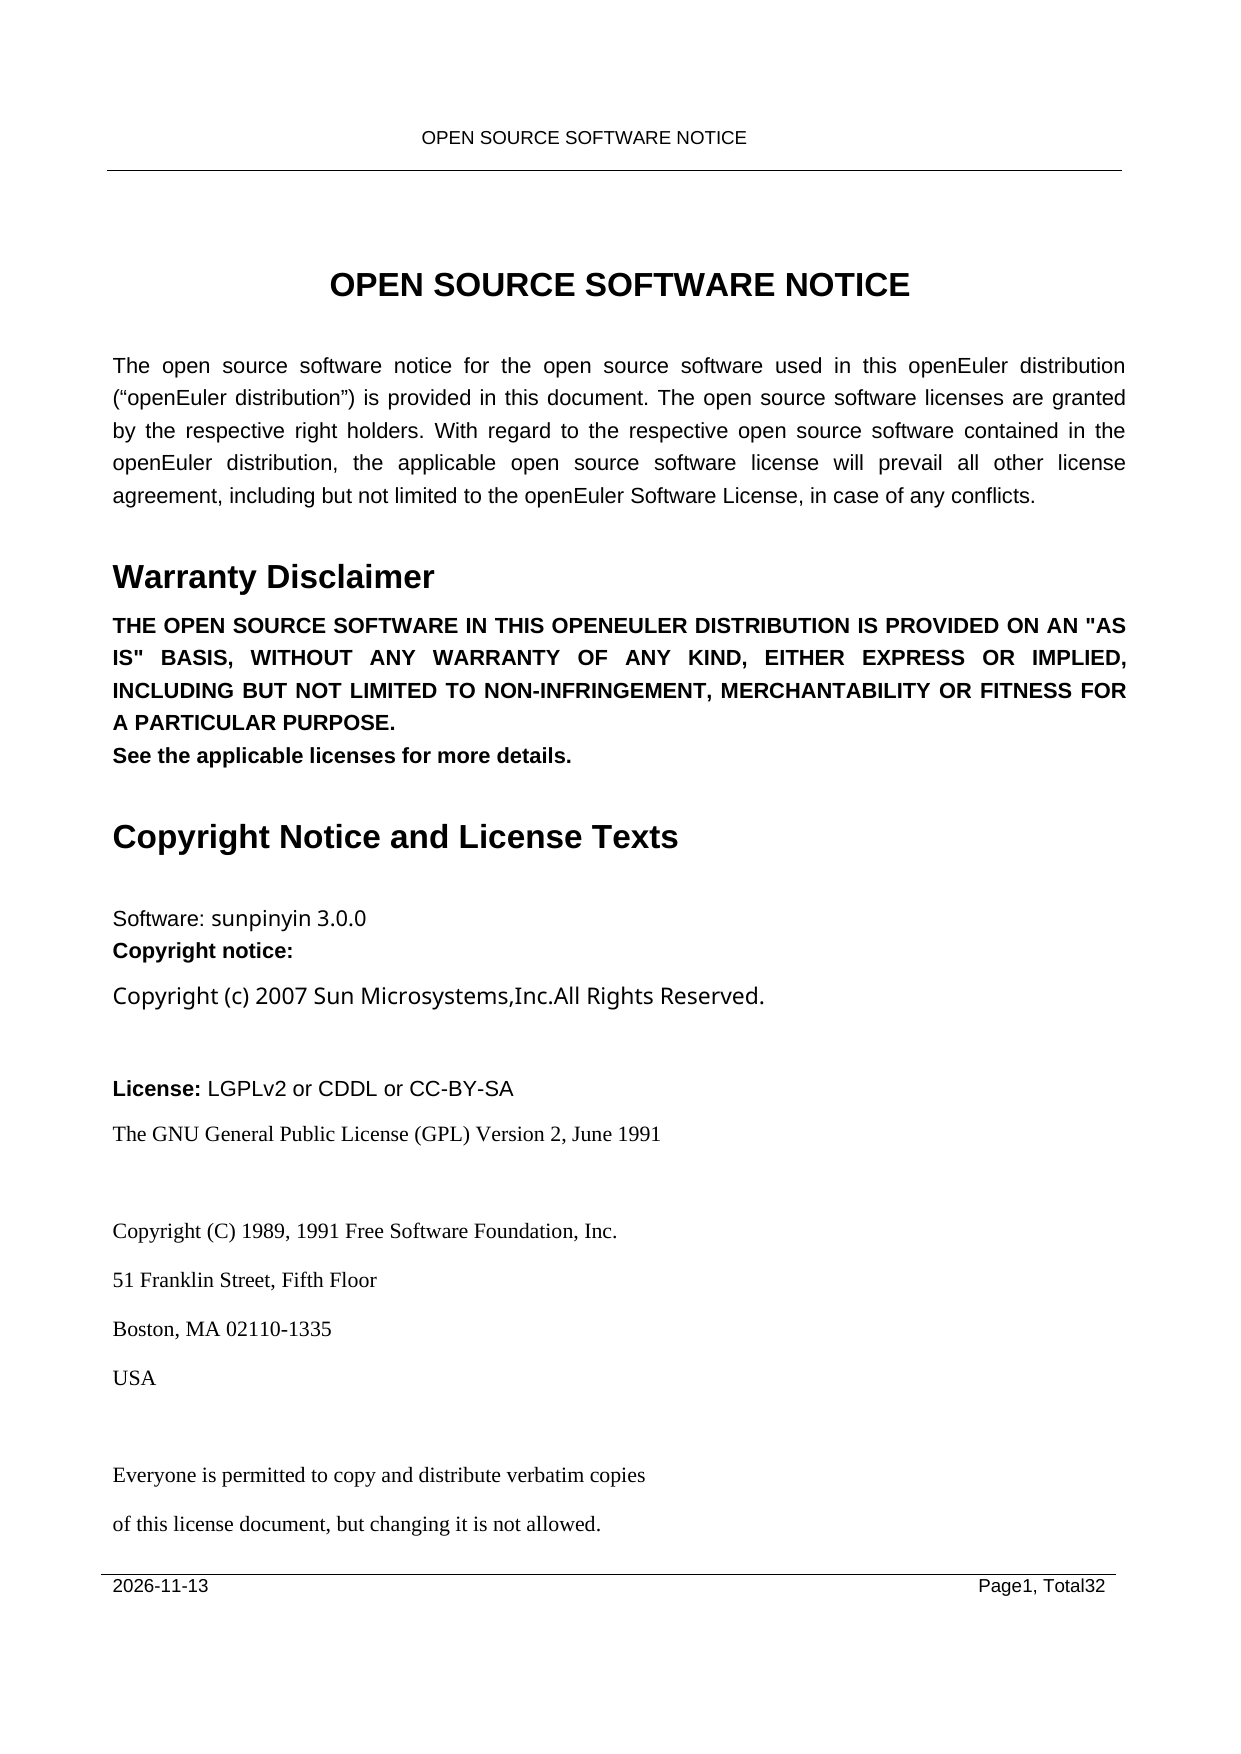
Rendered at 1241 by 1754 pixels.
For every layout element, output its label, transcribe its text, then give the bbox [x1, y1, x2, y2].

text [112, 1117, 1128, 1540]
text THE OPEN SOURCE SOFTWARE IN THIS OPENEULER DISTRIBUTION IS PROVIDED ON AN "AS IS" BASIS, WITHOUT ANY WARRANTY OF ANY KIND, EITHER EXPRESS OR IMPLIED, INCLUDING BUT NOT LIMITED TO NON-INFRINGEMENT, MERCHANTABILITY OR FITNESS FOR A PARTICULAR PURPOSE. See the applicable licenses for more details. [112, 609, 1128, 771]
text OPEN SOURCE SOFTWARE NOTICE [112, 251, 1128, 316]
text Copyright (c) 2007 Sun Microsystems,Inc.All Rights Reserved. [112, 979, 1128, 1012]
text License: LGPLv2 or CDDL or CC-BY-SA [112, 1072, 1128, 1105]
text Copyright notice: [112, 934, 1128, 966]
text Warranty Disclaimer [112, 544, 1128, 609]
text The open source software notice for the open source software used in this openEuler distribution (“openEuler distribution”) is provided in this document. The open source software licenses are granted by the respective right holders. With regard to the respective open source software contained in the openEuler distribution, the applicable open source software license will prevail all other license agreement, including but not limited to the openEuler Software License, in case of any conflicts. [112, 349, 1128, 511]
text Software: sunpinyin 3.0.0 [112, 901, 1128, 934]
text Copyright Notice and License Texts [112, 804, 1128, 869]
